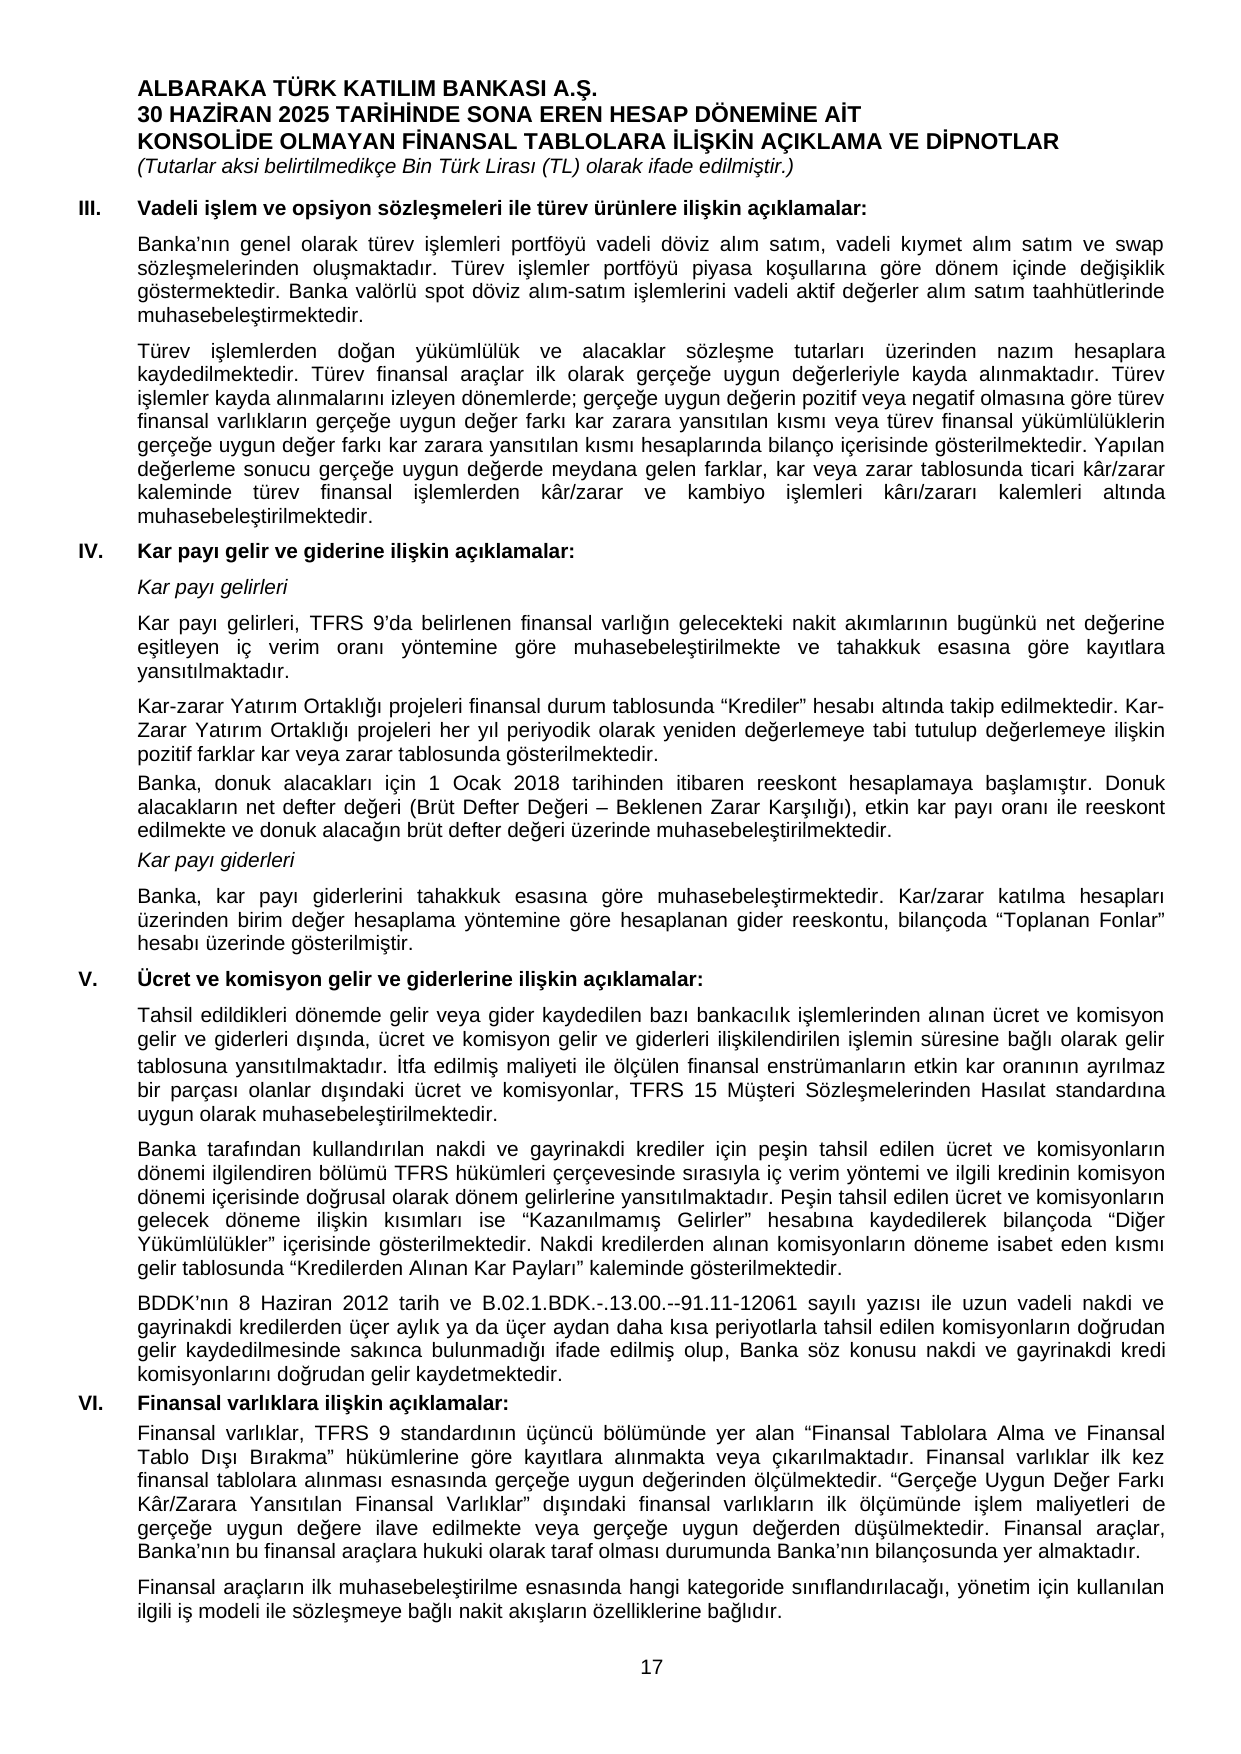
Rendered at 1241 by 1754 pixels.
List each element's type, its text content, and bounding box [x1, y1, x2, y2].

text BDDK’nın 8 Haziran 2012 tarih ve B.02.1.BDK.-.13.00.--91.11-12061 sayılı yazısı ile uzun vadeli nakdi ve gayrinakdi kredilerden üçer aylık ya da üçer aydan daha kısa periyotlarla tahsil edilen komisyonların doğrudan gelir kaydedilmesinde sakınca bulunmadığı ifade edilmiş olup, Banka söz konusu nakdi ve gayrinakdi kredi komisyonlarını doğrudan gelir kaydetmektedir. [137, 1292, 1166, 1386]
text Kar payı giderleri [137, 848, 1166, 872]
text IV. Kar payı gelir ve giderine ilişkin açıklamalar: [78, 540, 1166, 563]
text III. Vadeli işlem ve opsiyon sözleşmeleri ile türev ürünlere ilişkin açıklamalar: [78, 197, 1166, 220]
text Banka’nın genel olarak türev işlemleri portföyü vadeli döviz alım satım, vadeli kıymet alım satım ve swap sözleşmelerinden oluşmaktadır. Türev işlemler portföyü piyasa koşullarına göre dönem içinde değişiklik göstermektedir. Banka valörlü spot döviz alım-satım işlemlerini vadeli aktif değerler alım satım taahhütlerinde muhasebeleştirmektedir. [137, 233, 1166, 327]
text Banka, kar payı giderlerini tahakkuk esasına göre muhasebeleştirmektedir. Kar/zarar katılma hesapları üzerinden birim değer hesaplama yöntemine göre hesaplanan gider reeskontu, bilançoda “Toplanan Fonlar” hesabı üzerinde gösterilmiştir. [137, 884, 1166, 955]
text Türev işlemlerden doğan yükümlülük ve alacaklar sözleşme tutarları üzerinden nazım hesaplara kaydedilmektedir. Türev finansal araçlar ilk olarak gerçeğe uygun değerleriyle kayda alınmaktadır. Türev işlemler kayda alınmalarını izleyen dönemlerde; gerçeğe uygun değerin pozitif veya negatif olmasına göre türev finansal varlıkların gerçeğe uygun değer farkı kar zarara yansıtılan kısmı veya türev finansal yükümlülüklerin gerçeğe uygun değer farkı kar zarara yansıtılan kısmı hesaplarında bilanço içerisinde gösterilmektedir. Yapılan değerleme sonucu gerçeğe uygun değerde meydana gelen farklar, kar veya zarar tablosunda ticari kâr/zarar kaleminde türev finansal işlemlerden kâr/zarar ve kambiyo işlemleri kârı/zararı kalemleri altında muhasebeleştirilmektedir. [137, 339, 1166, 527]
text Banka tarafından kullandırılan nakdi ve gayrinakdi krediler için peşin tahsil edilen ücret ve komisyonların dönemi ilgilendiren bölümü TFRS hükümleri çerçevesinde sırasıyla iç verim yöntemi ve ilgili kredinin komisyon dönemi içerisinde doğrusal olarak dönem gelirlerine yansıtılmaktadır. Peşin tahsil edilen ücret ve komisyonların gelecek döneme ilişkin kısımları ise “Kazanılmamış Gelirler” hesabına kaydedilerek bilançoda “Diğer Yükümlülükler” içerisinde gösterilmektedir. Nakdi kredilerden alınan komisyonların döneme isabet eden kısmı gelir tablosunda “Kredilerden Alınan Kar Payları” kaleminde gösterilmektedir. [137, 1138, 1166, 1279]
text V. Ücret ve komisyon gelir ve giderlerine ilişkin açıklamalar: [78, 967, 1166, 991]
text Kar-zarar Yatırım Ortaklığı projeleri finansal durum tablosunda “Krediler” hesabı altında takip edilmektedir. Kar-Zarar Yatırım Ortaklığı projeleri her yıl periyodik olarak yeniden değerlemeye tabi tutulup değerlemeye ilişkin pozitif farklar kar veya zarar tablosunda gösterilmektedir. [137, 695, 1166, 765]
text Kar payı gelirleri [137, 576, 1166, 599]
text VI. Finansal varlıklara ilişkin açıklamalar: [78, 1392, 1166, 1416]
text Tahsil edildikleri dönemde gelir veya gider kaydedilen bazı bankacılık işlemlerinden alınan ücret ve komisyon gelir ve giderleri dışında, ücret ve komisyon gelir ve giderleri ilişkilendirilen işlemin süresine bağlı olarak gelir tablosuna yansıtılmaktadır. İtfa edilmiş maliyeti ile ölçülen finansal enstrümanların etkin kar oranının ayrılmaz bir parçası olanlar dışındaki ücret ve komisyonlar, TFRS 15 Müşteri Sözleşmelerinden Hasılat standardına uygun olarak muhasebeleştirilmektedir. [137, 1003, 1166, 1126]
text Kar payı gelirleri, TFRS 9’da belirlenen finansal varlığın gelecekteki nakit akımlarının bugünkü net değerine eşitleyen iç verim oranı yöntemine göre muhasebeleştirilmekte ve tahakkuk esasına göre kayıtlara yansıtılmaktadır. [137, 612, 1166, 682]
text Finansal araçların ilk muhasebeleştirilme esnasında hangi kategoride sınıflandırılacağı, yönetim için kullanılan ilgili iş modeli ile sözleşmeye bağlı nakit akışların özelliklerine bağlıdır. [137, 1575, 1166, 1622]
text Finansal varlıklar, TFRS 9 standardının üçüncü bölümünde yer alan “Finansal Tablolara Alma ve Finansal Tablo Dışı Bırakma” hükümlerine göre kayıtlara alınmakta veya çıkarılmaktadır. Finansal varlıklar ilk kez finansal tablolara alınması esnasında gerçeğe uygun değerinden ölçülmektedir. “Gerçeğe Uygun Değer Farkı Kâr/Zarara Yansıtılan Finansal Varlıklar” dışındaki finansal varlıkların ilk ölçümünde işlem maliyetleri de gerçeğe uygun değere ilave edilmekte veya gerçeğe uygun değerden düşülmektedir. Finansal araçlar, Banka’nın bu finansal araçlara hukuki olarak taraf olması durumunda Banka’nın bilançosunda yer almaktadır. [137, 1422, 1166, 1563]
text Banka, donuk alacakları için 1 Ocak 2018 tarihinden itibaren reeskont hesaplamaya başlamıştır. Donuk alacakların net defter değeri (Brüt Defter Değeri – Beklenen Zarar Karşılığı), etkin kar payı oranı ile reeskont edilmekte ve donuk alacağın brüt defter değeri üzerinde muhasebeleştirilmektedir. [137, 772, 1166, 842]
